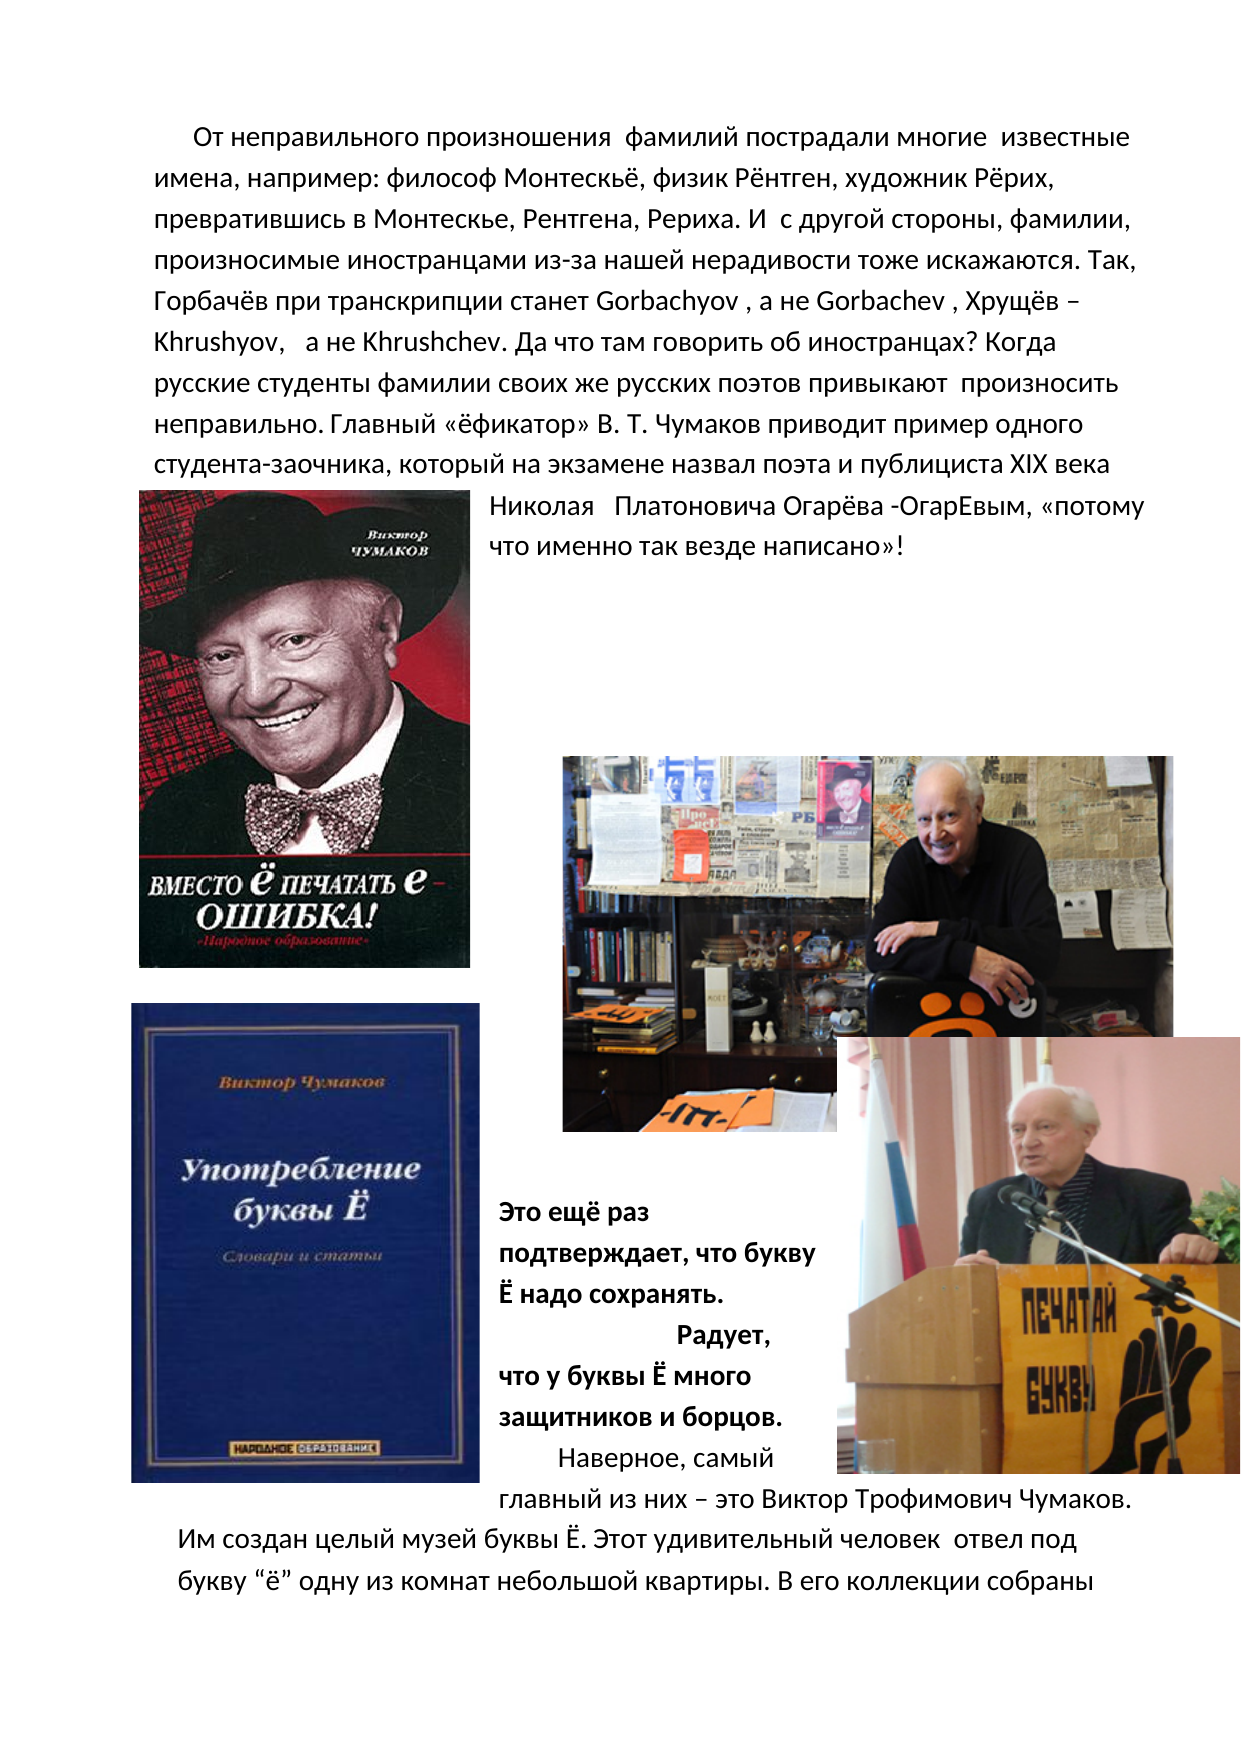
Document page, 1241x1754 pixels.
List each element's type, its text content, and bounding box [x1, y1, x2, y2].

picture [139, 490, 471, 968]
picture [562, 756, 1241, 1474]
text От неправильного произношения фамилий пострадали многие известные имена, например: философ Монтескьё, физик Рёнтген, художник Рёрих, превратившись в Монтескье, Рентгена, Рериха. И с другой стороны, фамилии, произносимые иностранцами из-за нашей нерадивости тоже искажаются. Так, Горбачёв при транскрипции станет Gorbachyov , а не Gorbachev , Хрущёв –Khrushyov, а не Khrushchev. Да что там говорить об иностранцах? Когда русские студенты фамилии своих же русских поэтов привыкают произносить неправильно. Главный «ёфикатор» В. Т. Чумаков приводит пример одного студента-заочника, который на экзамене назвал поэта и публициста XIX века Николая Платоновича Огарёва -ОгарЕвым, «потому что именно так везде написано»! [153, 118, 1152, 563]
text Радует, что у буквы Ё много защитников и борцов. [480, 1316, 837, 1433]
text Это ещё раз подтверждает, что букву Ё надо сохранять. [480, 1193, 837, 1311]
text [177, 1439, 1152, 1597]
picture [131, 1003, 480, 1483]
